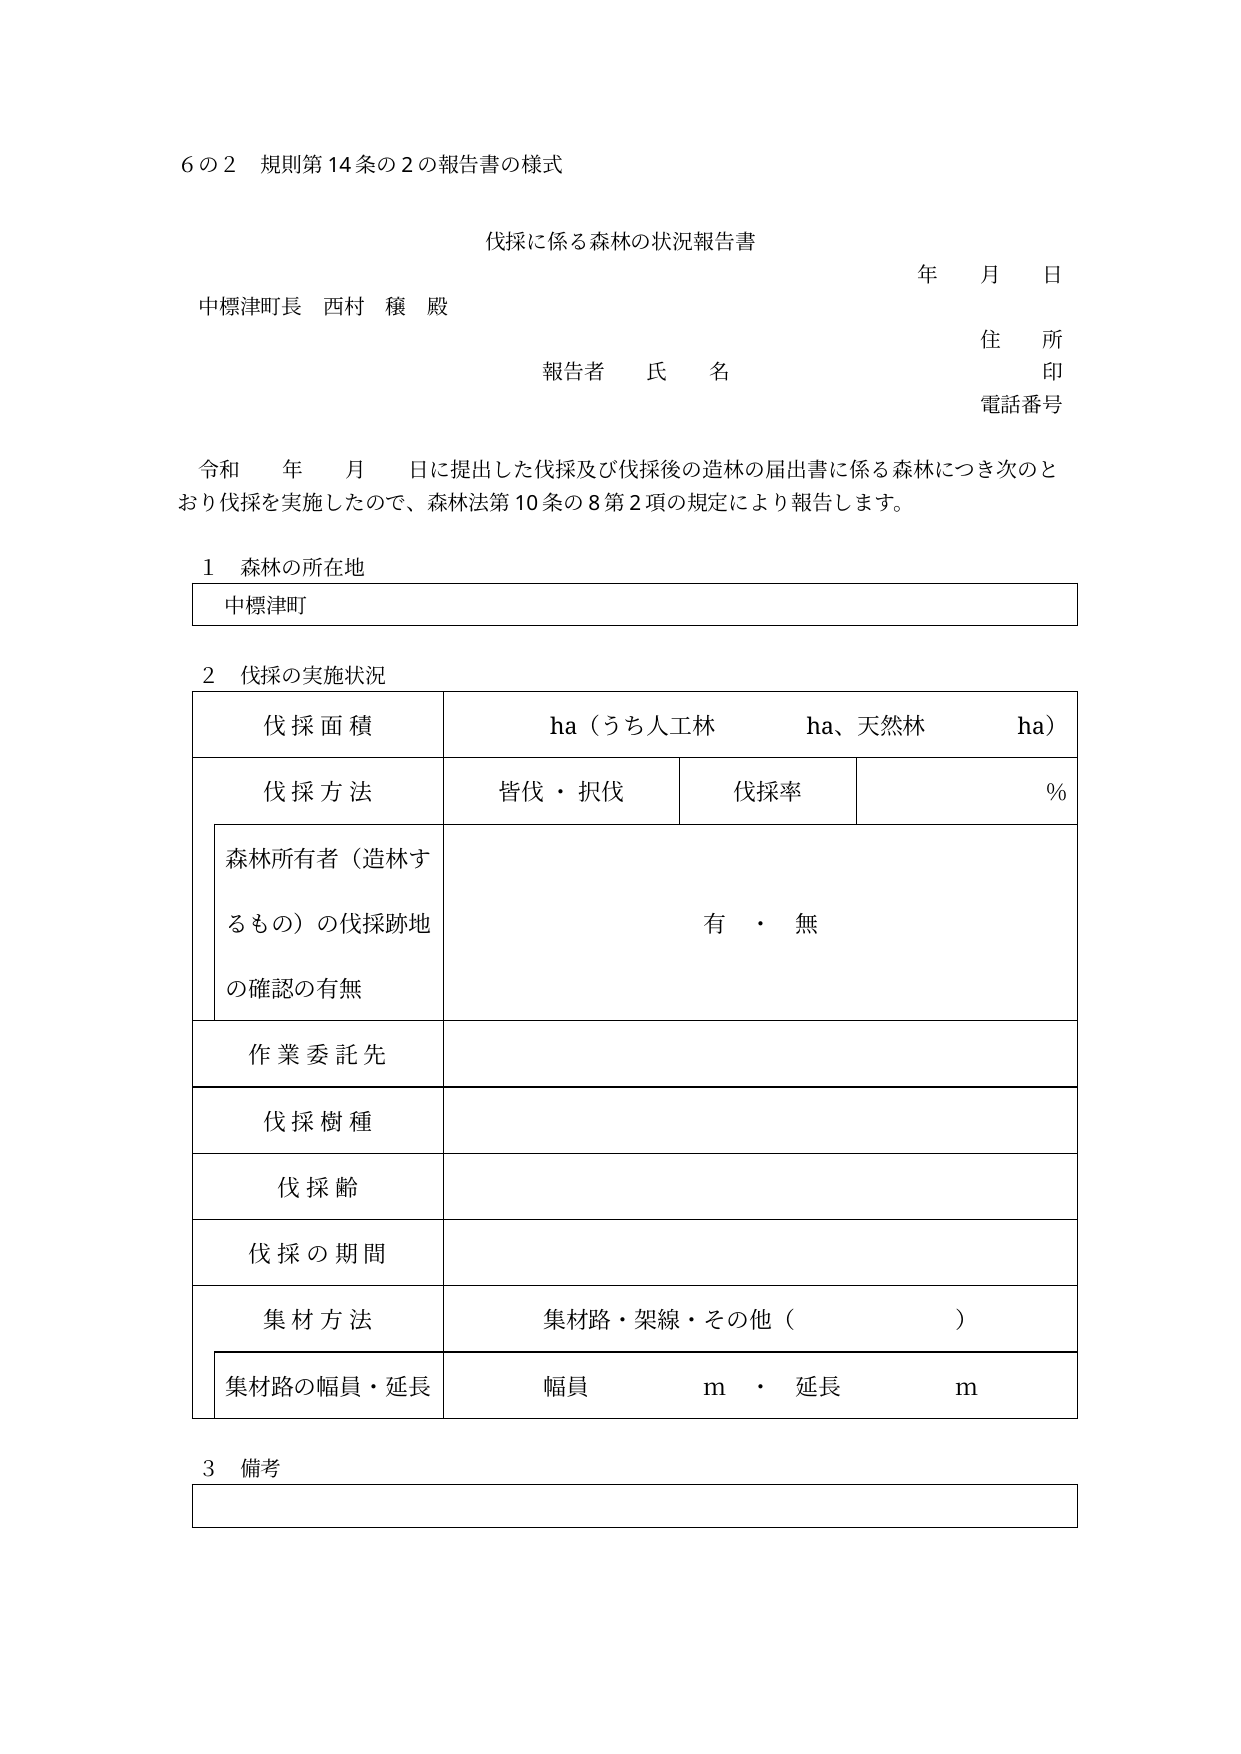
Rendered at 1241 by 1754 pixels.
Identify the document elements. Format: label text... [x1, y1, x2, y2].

table_header [193, 1485, 1077, 1527]
table_cell [444, 1220, 1077, 1285]
text 伐採に係る森林の状況報告書 [177, 224, 1063, 257]
table_header ha（うち人工林 ha、天然林 ha） [444, 692, 1077, 757]
table_cell 有 ・ 無 [444, 825, 1077, 1020]
table_cell 伐 採 樹 種 [193, 1088, 443, 1153]
table_cell 集材路の幅員・延長 [215, 1353, 443, 1418]
table_cell 森林所有者（造林するもの）の伐採跡地の確認の有無 [215, 825, 443, 1020]
table_cell 伐採率 [680, 758, 856, 823]
text ３ 備考 [177, 1451, 1063, 1484]
table_cell 皆伐 ・ 択伐 [444, 758, 679, 823]
text 報告者 氏 名 印 [177, 354, 1063, 387]
table_cell [444, 1021, 1077, 1086]
text 住 所 [177, 322, 1063, 354]
text １ 森林の所在地 [177, 550, 1063, 583]
text 中標津町長 西村 穣 殿 [177, 289, 1063, 322]
text 電話番号 [177, 387, 1063, 420]
table_cell 伐 採 方 法 [193, 758, 443, 823]
table_cell [444, 1154, 1077, 1219]
text 令和 年 月 日に提出した伐採及び伐採後の造林の届出書に係る森林につき次のとおり伐採を実施したので、森林法第10条の8第2項の規定により報告します。 [177, 452, 1063, 517]
table_cell 作 業 委 託 先 [193, 1021, 443, 1086]
table_cell ％ [857, 758, 1077, 823]
table_cell 集 材 方 法 [193, 1286, 443, 1351]
table_header 中標津町 [193, 584, 1077, 625]
table_cell [193, 824, 214, 1020]
table_header 伐 採 面 積 [193, 692, 443, 757]
text 年 月 日 [177, 257, 1063, 289]
table_cell 伐 採 の 期 間 [193, 1220, 443, 1285]
table_cell 幅員 ｍ ・ 延長 ｍ [444, 1353, 1077, 1418]
table_cell [193, 1351, 214, 1418]
text ２ 伐採の実施状況 [177, 658, 1063, 691]
table_cell 伐 採 齢 [193, 1154, 443, 1219]
table_cell 集材路・架線・その他（ ） [444, 1286, 1077, 1351]
table_cell [444, 1088, 1077, 1153]
